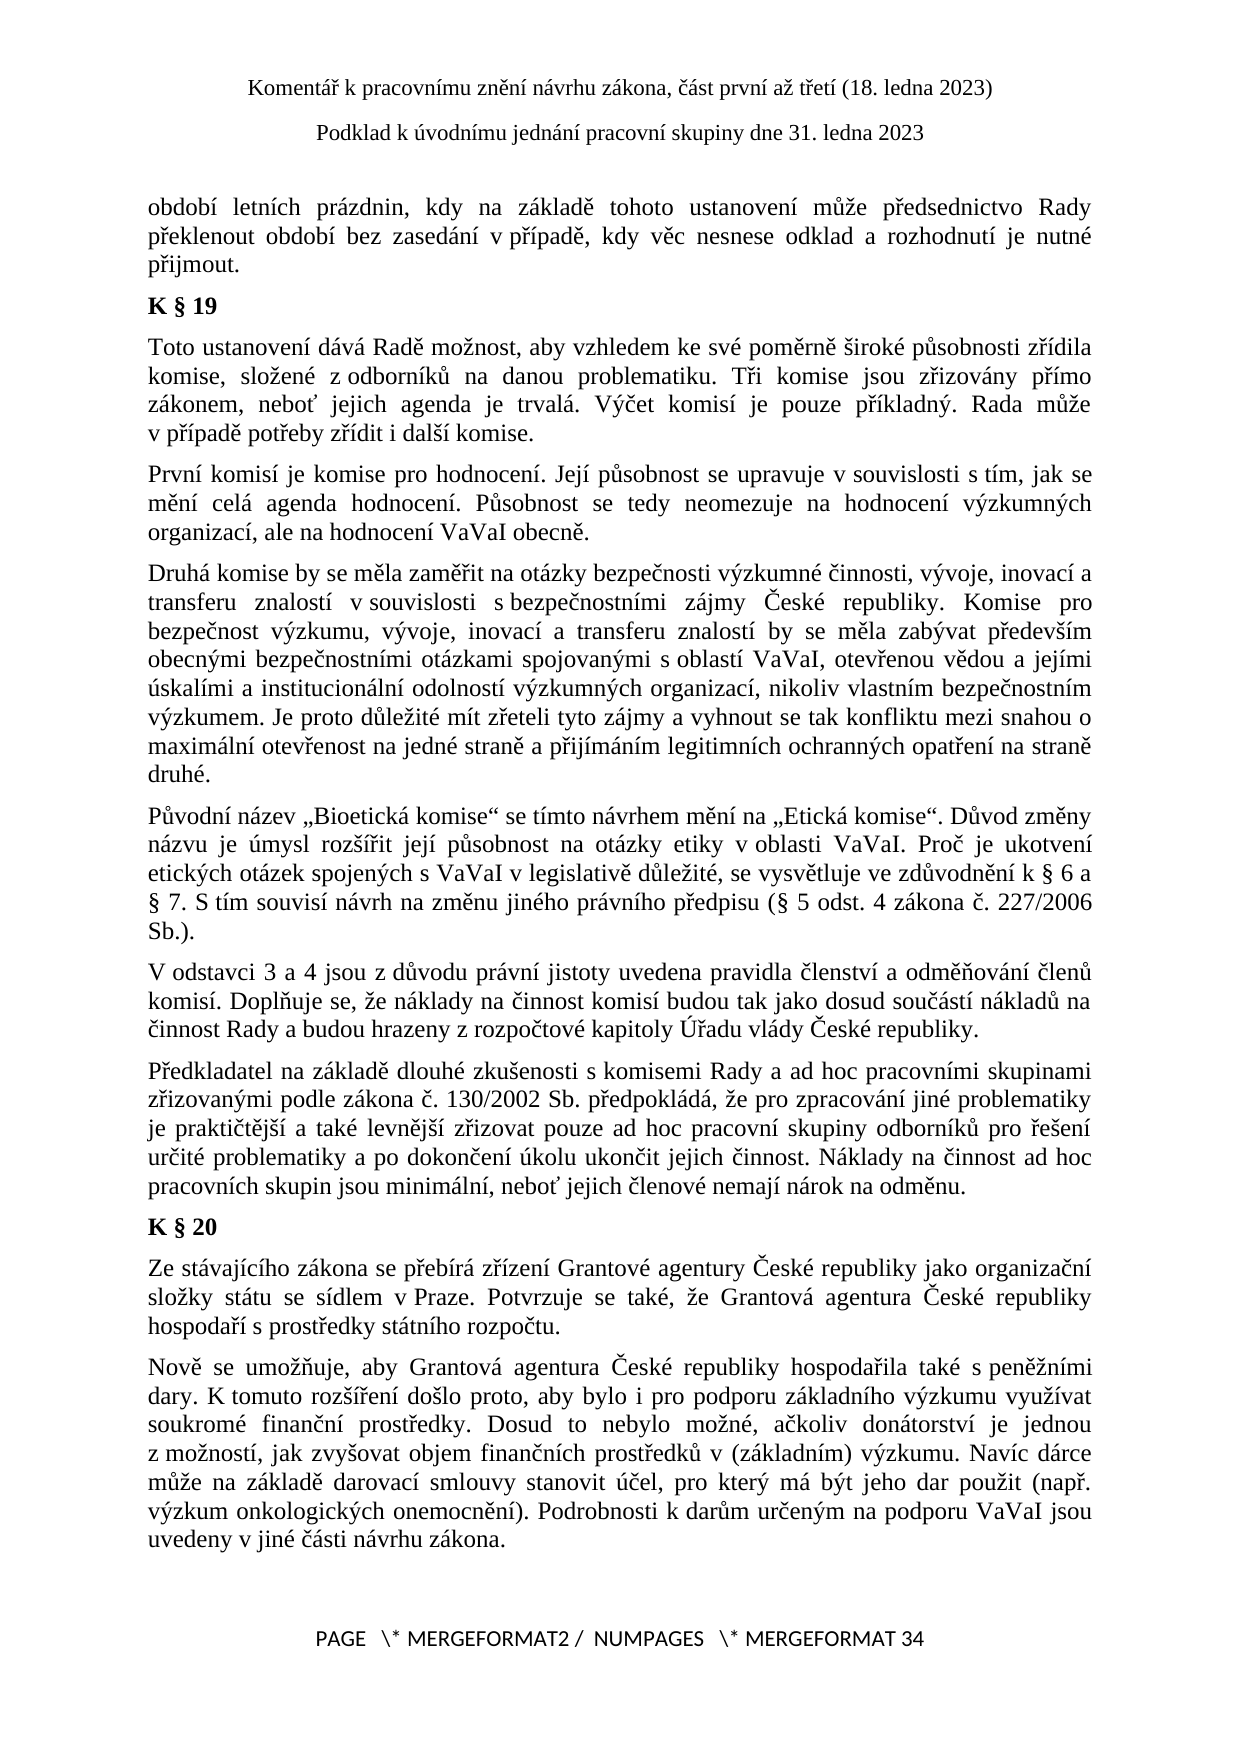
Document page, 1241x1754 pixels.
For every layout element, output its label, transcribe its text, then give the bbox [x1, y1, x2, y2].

text Původní název „Bioetická komise“ se tímto návrhem mění na „Etická komise“. Důvod změny názvu je úmysl rozšířit její působnost na otázky etiky v oblasti VaVaI. Proč je ukotvení etických otázek spojených s VaVaI v legislativě důležité, se vysvětluje ve zdůvodnění k § 6 a § 7. S tím souvisí návrh na změnu jiného právního předpisu (§ 5 odst. 4 zákona č. 227/2006 Sb.). [148, 801, 1092, 944]
text Ze stávajícího zákona se přebírá zřízení Grantové agentury České republiky jako organizační složky státu se sídlem v Praze. Potvrzuje se také, že Grantová agentura České republiky hospodaří s prostředky státního rozpočtu. [148, 1253, 1092, 1339]
text První komisí je komise pro hodnocení. Její působnost se upravuje v souvislosti s tím, jak se mění celá agenda hodnocení. Působnost se tedy neomezuje na hodnocení výzkumných organizací, ale na hodnocení VaVaI obecně. [148, 459, 1092, 546]
text Předkladatel na základě dlouhé zkušenosti s komisemi Rady a ad hoc pracovními skupinami zřizovanými podle zákona č. 130/2002 Sb. předpokládá, že pro zpracování jiné problematiky je praktičtější a také levnější zřizovat pouze ad hoc pracovní skupiny odborníků pro řešení určité problematiky a po dokončení úkolu ukončit jejich činnost. Náklady na činnost ad hoc pracovních skupin jsou minimální, neboť jejich členové nemají nárok na odměnu. [148, 1056, 1092, 1199]
text K § 20 [148, 1212, 1092, 1241]
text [148, 192, 1092, 278]
text V odstavci 3 a 4 jsou z důvodu právní jistoty uvedena pravidla členství a odměňování členů komisí. Doplňuje se, že náklady na činnost komisí budou tak jako dosud součástí nákladů na činnost Rady a budou hrazeny z rozpočtové kapitoly Úřadu vlády České republiky. [148, 957, 1092, 1043]
text K § 19 [148, 291, 1092, 319]
text Druhá komise by se měla zaměřit na otázky bezpečnosti výzkumné činnosti, vývoje, inovací a transferu znalostí v souvislosti s bezpečnostními zájmy České republiky. Komise pro bezpečnost výzkumu, vývoje, inovací a transferu znalostí by se měla zabývat především obecnými bezpečnostními otázkami spojovanými s oblastí VaVaI, otevřenou vědou a jejími úskalími a institucionální odolností výzkumných organizací, nikoliv vlastním bezpečnostním výzkumem. Je proto důležité mít zřeteli tyto zájmy a vyhnout se tak konfliktu mezi snahou o maximální otevřenost na jedné straně a přijímáním legitimních ochranných opatření na straně druhé. [148, 558, 1092, 788]
text Toto ustanovení dává Radě možnost, aby vzhledem ke své poměrně široké působnosti zřídila komise, složené z odborníků na danou problematiku. Tři komise jsou zřizovány přímo zákonem, neboť jejich agenda je trvalá. Výčet komisí je pouze příkladný. Rada může v případě potřeby zřídit i další komise. [148, 332, 1092, 447]
text Nově se umožňuje, aby Grantová agentura České republiky hospodařila také s peněžními dary. K tomuto rozšíření došlo proto, aby bylo i pro podporu základního výzkumu využívat soukromé finanční prostředky. Dosud to nebylo možné, ačkoliv donátorství je jednou z možností, jak zvyšovat objem finančních prostředků v (základním) výzkumu. Navíc dárce může na základě darovací smlouvy stanovit účel, pro který má být jeho dar použit (např. výzkum onkologických onemocnění). Podrobnosti k darům určeným na podporu VaVaI jsou uvedeny v jiné části návrhu zákona. [148, 1352, 1092, 1553]
